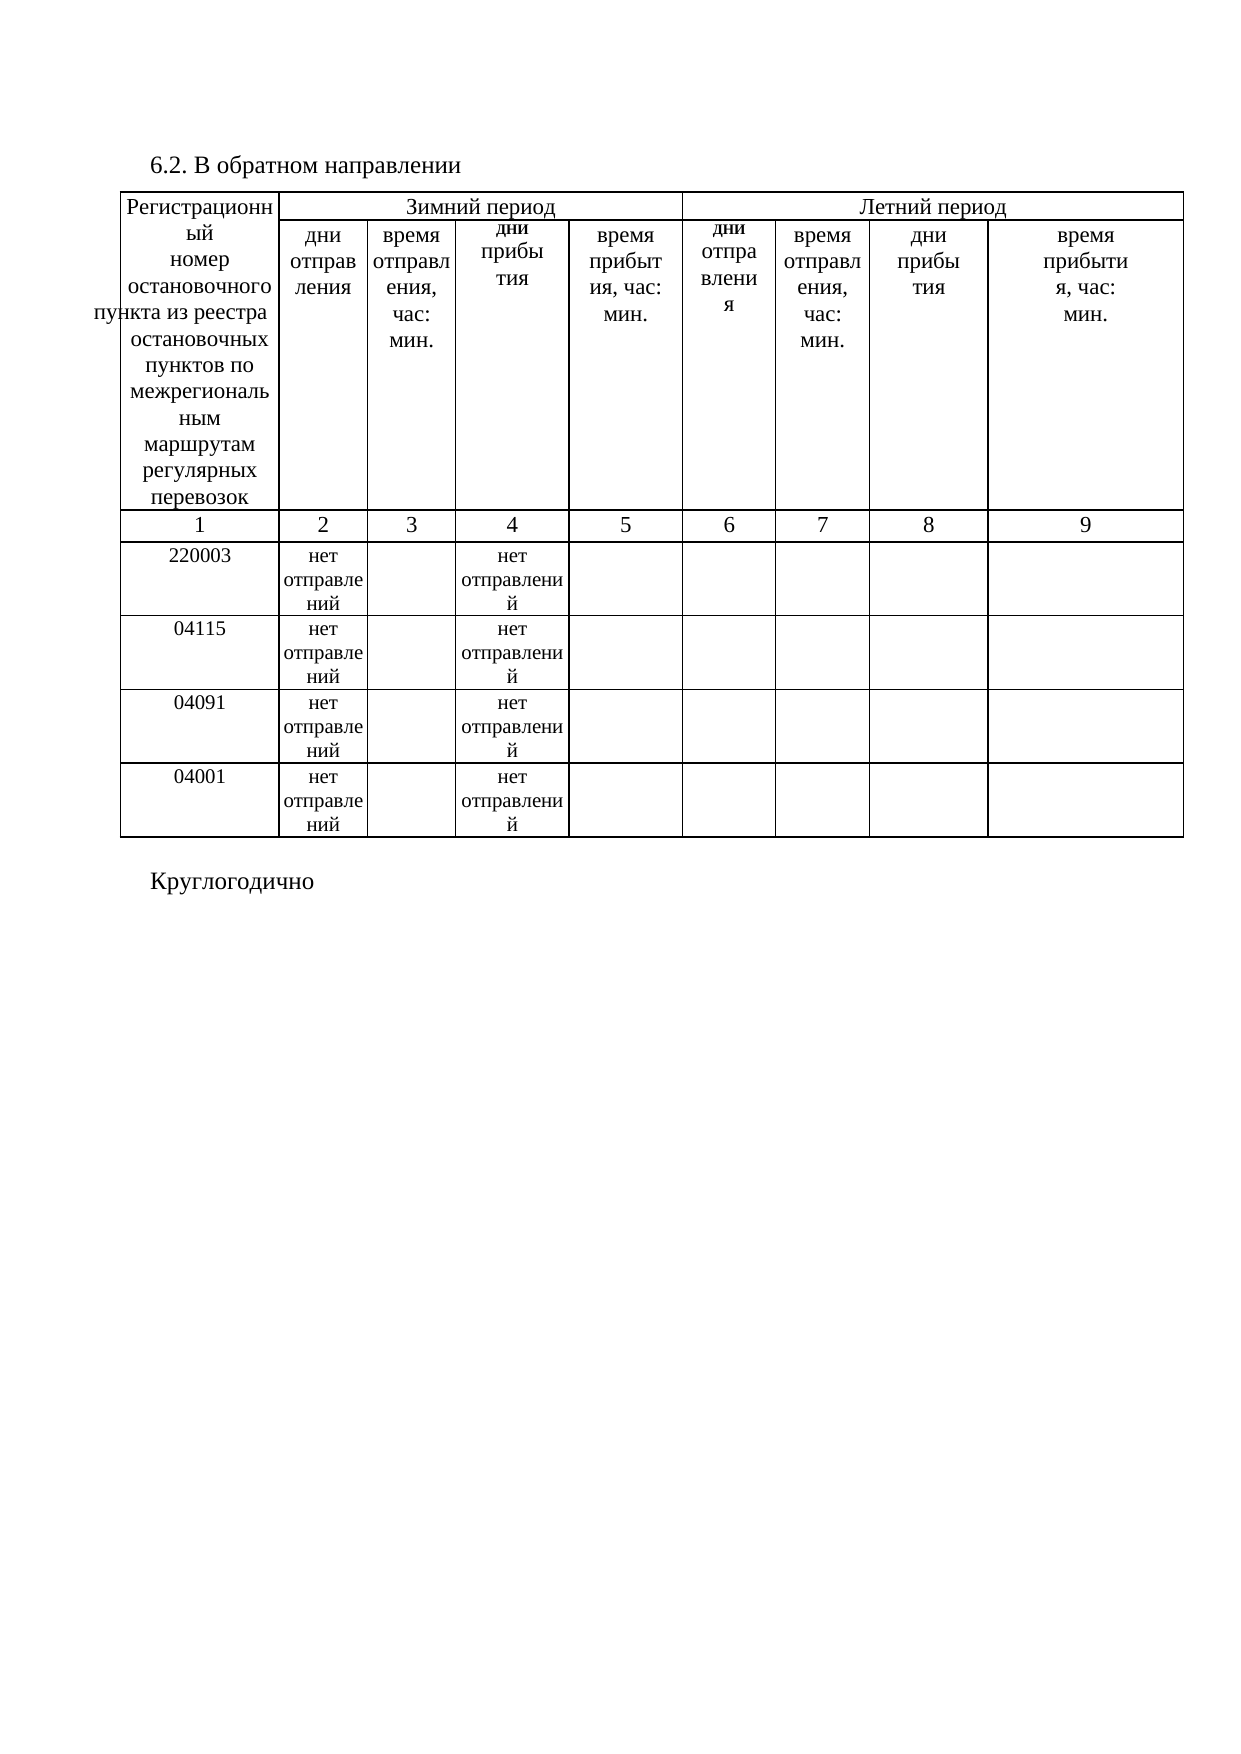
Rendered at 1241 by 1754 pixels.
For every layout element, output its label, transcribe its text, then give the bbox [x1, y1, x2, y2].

table_cell 7 [776, 511, 869, 541]
table_cell дни отправ ления [280, 221, 367, 509]
table_cell [368, 690, 455, 762]
table_header Зимний период [280, 193, 682, 219]
table_cell 2 [280, 511, 367, 541]
table_cell время отправл ения, час: мин. [776, 221, 869, 509]
table_cell [570, 543, 682, 615]
table_cell 8 [870, 511, 987, 541]
table_cell нет отправлений [280, 543, 367, 615]
table_cell [870, 543, 987, 615]
table_cell 4 [456, 511, 568, 541]
table_cell [989, 543, 1183, 615]
table_cell 1 [121, 511, 278, 541]
table_cell нет отправлений [456, 543, 568, 615]
table_cell 04091 [121, 690, 278, 762]
table_cell [870, 764, 987, 836]
table_cell время прибыт ия, час: мин. [570, 221, 682, 509]
table_cell [776, 690, 869, 762]
table_header Летний период [683, 193, 1183, 219]
table_cell [683, 764, 775, 836]
table_cell 04001 [121, 764, 278, 836]
table_cell [776, 543, 869, 615]
table_cell [989, 764, 1183, 836]
table_cell нет отправлений [280, 690, 367, 762]
table_cell нет отправлений [456, 616, 568, 688]
table_cell нет отправлений [456, 764, 568, 836]
table_cell [870, 616, 987, 688]
table_cell [870, 690, 987, 762]
table_cell [989, 616, 1183, 688]
table_cell 220003 [121, 543, 278, 615]
table_cell 6 [683, 511, 775, 541]
table_cell 9 [989, 511, 1183, 541]
table_cell ДНИ отпра влени я [683, 221, 775, 509]
text Круглогодично [150, 866, 1090, 895]
table_header Регистрационный номер остановочного пункта из реестра остановочных пунктов по межрегиональным маршрутам регулярных перевозок [121, 193, 278, 509]
table_cell [570, 764, 682, 836]
table_cell нет отправлений [280, 616, 367, 688]
table_cell [989, 690, 1183, 762]
table_cell [368, 543, 455, 615]
table_cell 3 [368, 511, 455, 541]
table_cell [683, 616, 775, 688]
table_cell [683, 543, 775, 615]
table_cell [570, 690, 682, 762]
table_cell нет отправлений [280, 764, 367, 836]
table_cell ДНИ прибы тия [456, 221, 568, 509]
table_cell 04115 [121, 616, 278, 688]
table_cell [776, 764, 869, 836]
table_cell [570, 616, 682, 688]
table_cell [776, 616, 869, 688]
table_cell дни прибы тия [870, 221, 987, 509]
table_cell [368, 764, 455, 836]
table_cell нет отправлений [456, 690, 568, 762]
table_cell [368, 616, 455, 688]
table_cell [683, 690, 775, 762]
text 6.2. В обратном направлении [150, 150, 1090, 179]
table_cell время отправл ения, час: мин. [368, 221, 455, 509]
table_cell время прибыти я, час: мин. [989, 221, 1183, 509]
table_cell 5 [570, 511, 682, 541]
